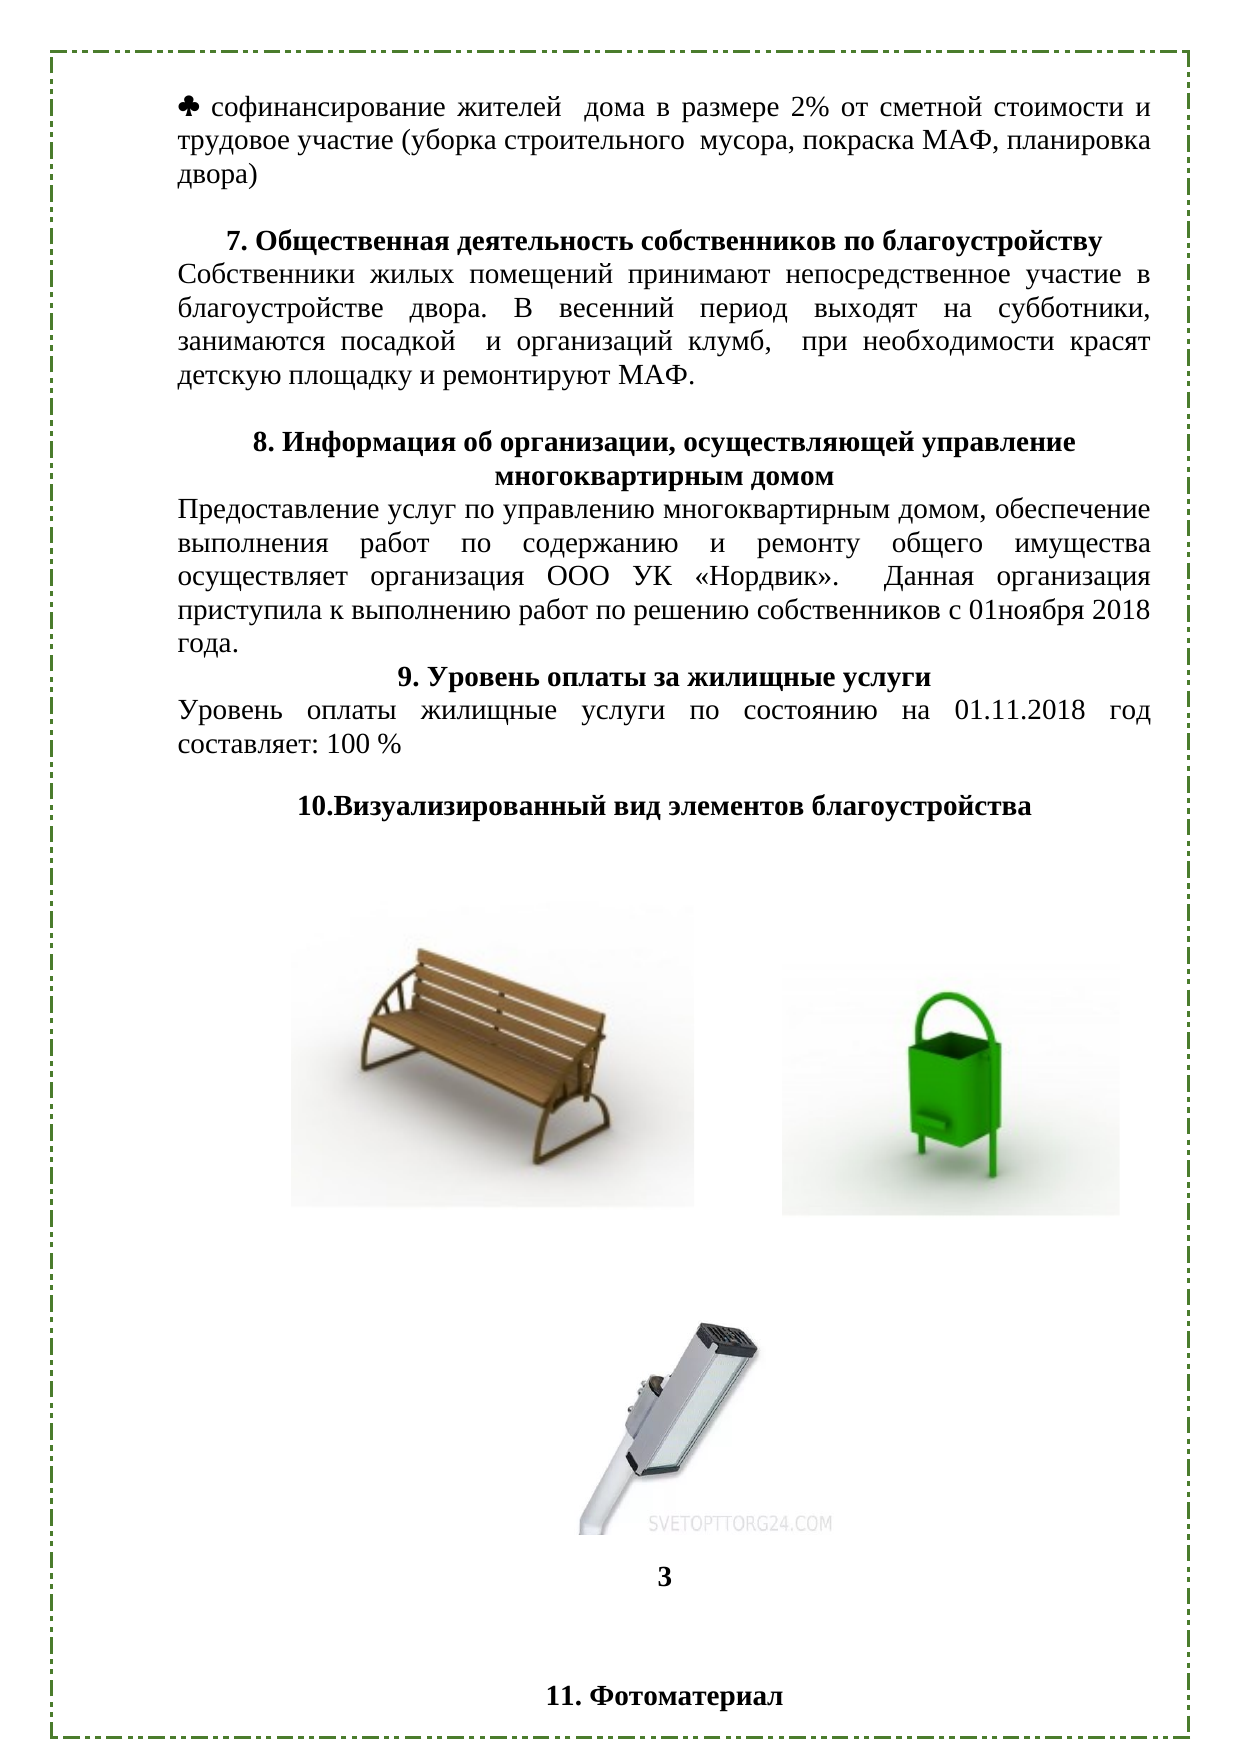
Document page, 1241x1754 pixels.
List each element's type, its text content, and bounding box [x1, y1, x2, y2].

text софинансирование жителей дома в размере 2% от сметной стоимости и трудовое участие (уборка строительного мусора, покраска МАФ, планировка двора) [177, 89, 1152, 189]
text 7. Общественная деятельность собственников по благоустройству [177, 223, 1152, 256]
text Уровень оплаты жилищные услуги по состоянию на 01.11.2018 год составляет: 100 % [177, 692, 1152, 759]
picture [782, 920, 1120, 1258]
text 11. Фотоматериал [177, 1678, 1152, 1712]
text 10.Визуализированный вид элементов благоустройства [177, 788, 1152, 821]
text Собственники жилых помещений принимают непосредственное участие в благоустройстве двора. В весенний период выходят на субботники, занимаются посадкой и организаций клумб, при необходимости красят детскую площадку и ремонтируют МАФ. [177, 256, 1152, 391]
text 9. Уровень оплаты за жилищные услуги [177, 659, 1152, 692]
text Предоставление услуг по управлению многоквартирным домом, обеспечение выполнения работ по содержанию и ремонту общего имущества осуществляет организация ООО УК «Нордвик». Данная организация приступила к выполнению работ по решению собственников с 01ноября 2018 года. [177, 491, 1152, 659]
text 3 [177, 1559, 1152, 1593]
picture [291, 854, 695, 1258]
text 8. Информация об организации, осуществляющей управление многоквартирным домом [177, 424, 1152, 491]
picture [494, 1282, 834, 1535]
